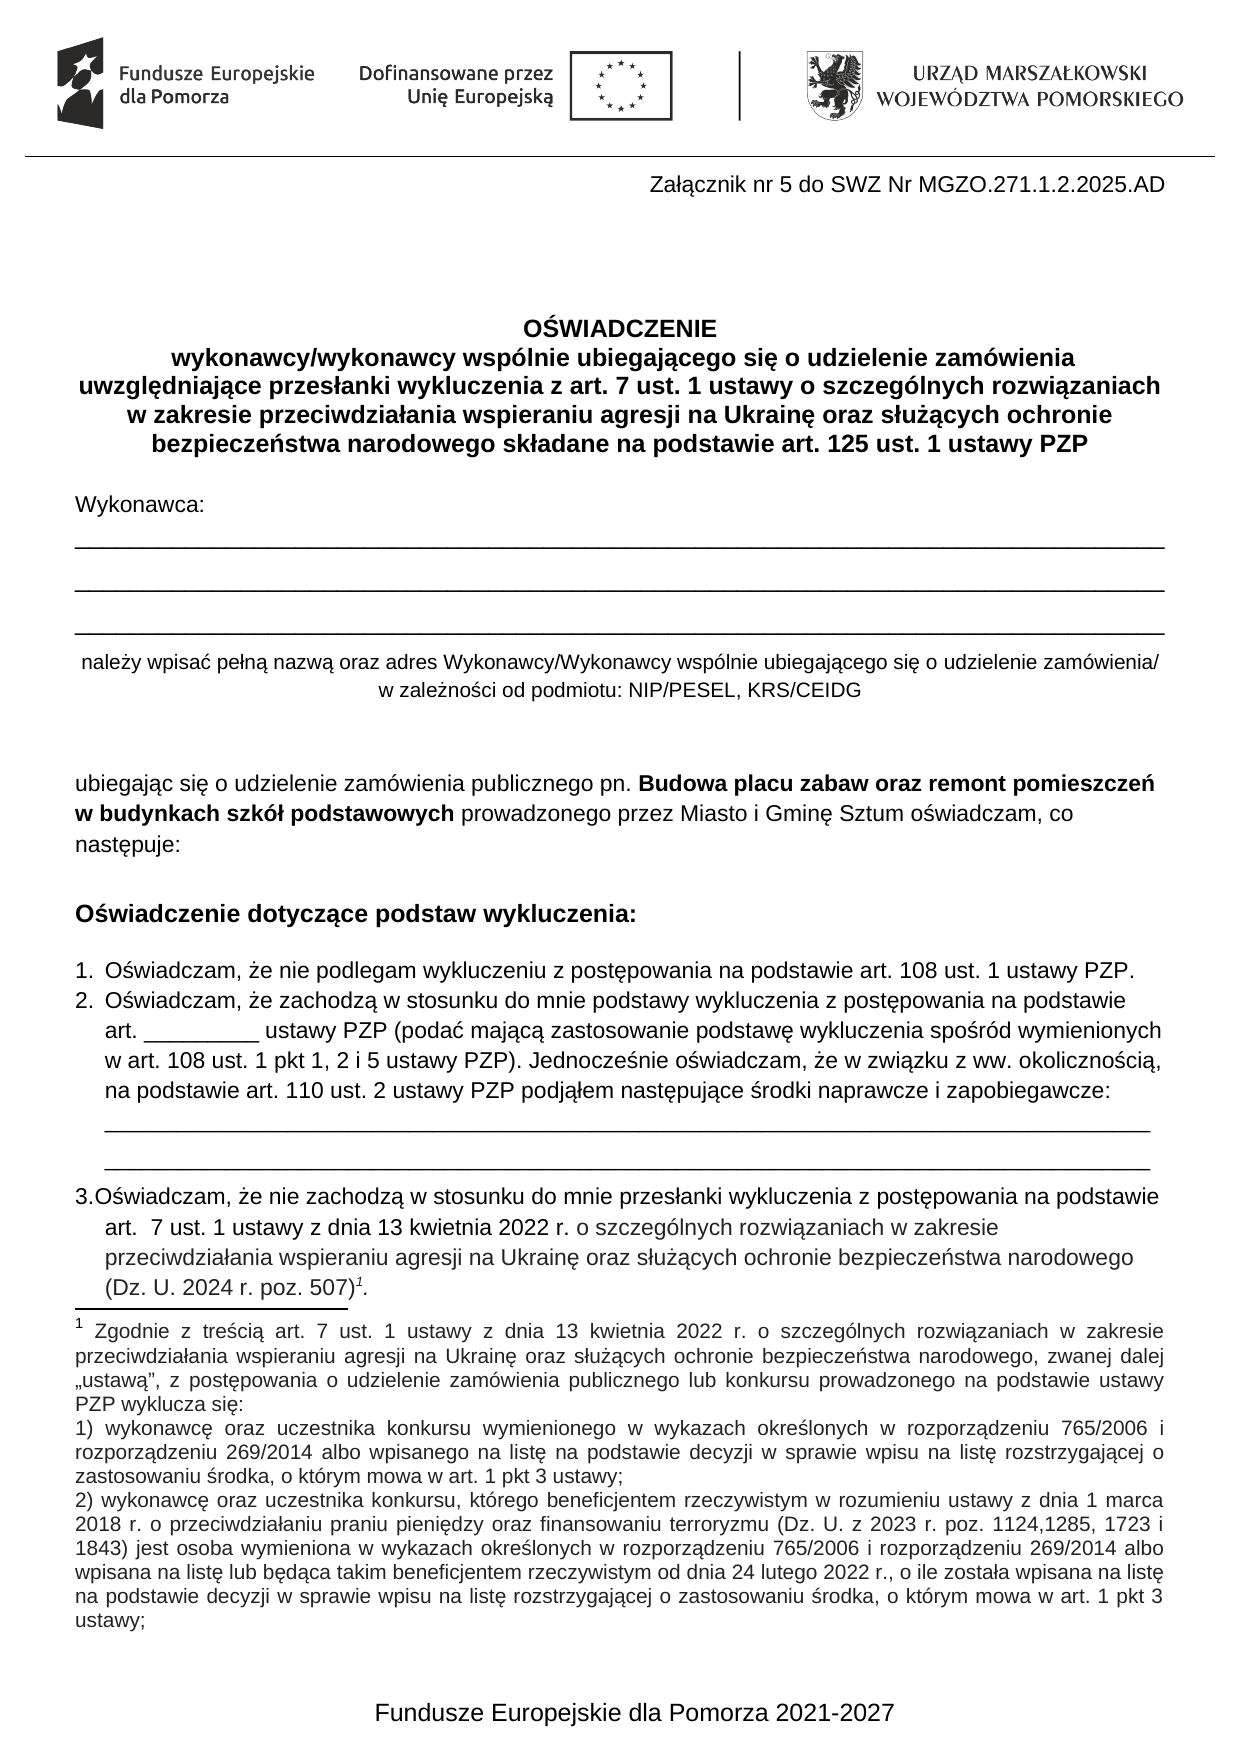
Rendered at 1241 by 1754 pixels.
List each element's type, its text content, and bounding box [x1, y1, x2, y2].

text Wykonawca: [75, 491, 1165, 517]
title OŚWIADCZENIE [75, 314, 1165, 342]
text Oświadczenie dotyczące podstaw wykluczenia: [75, 898, 1165, 927]
text należy wpisać pełną nazwą oraz adres Wykonawcy/Wykonawcy wspólnie ubiegającego się o udzielenie zamówienia/ [75, 650, 1165, 674]
list Oświadczam, że nie podlegam wykluczeniu z postępowania na podstawie art. 108 ust. 1 ustawy PZP. [75, 957, 1165, 983]
list Oświadczam, że zachodzą w stosunku do mnie podstawy wykluczenia z postępowania na podstawie art. _________ ustawy PZP (podać mającą zastosowanie podstawę wykluczenia spośród wymienionych w art. 108 ust. 1 pkt 1, 2 i 5 ustawy PZP). Jednocześnie oświadczam, że w związku z ww. okolicznością, na podstawie art. 110 ust. 2 ustawy PZP podjąłem następujące środki naprawcze i zapobiegawcze: [75, 987, 1165, 1104]
text Załącznik nr 5 do SWZ Nr MGZO.271.1.2.2025.AD [75, 171, 1165, 197]
picture [34, 14, 1206, 151]
title uwzględniające przesłanki wykluczenia z art. 7 ust. 1 ustawy o szczególnych rozwiązaniach w zakresie przeciwdziałania wspieraniu agresji na Ukrainę oraz służących ochronie bezpieczeństwa narodowego składane na podstawie art. 125 ust. 1 ustawy PZP [75, 371, 1165, 457]
text w zależności od podmiotu: NIP/PESEL, KRS/CEIDG [75, 678, 1165, 702]
list Oświadczam, że nie zachodzą w stosunku do mnie przesłanki wykluczenia z postępowania na podstawie art. 7 ust. 1 ustawy z dnia 13 kwietnia 2022 r. o szczególnych rozwiązaniach w zakresie przeciwdziałania wspieraniu agresji na Ukrainę oraz służących ochronie bezpieczeństwa narodowego (Dz. U. 2024 r. poz. 507). [75, 1183, 1165, 1300]
list ______________________________________________________________________________________ [104, 1145, 1165, 1171]
text ubiegając się o udzielenie zamówienia publicznego pn. Budowa placu zabaw oraz remont pomieszczeń w budynkach szkół podstawowych prowadzonego przez Miasto i Gminę Sztum oświadczam, co następuje: [75, 770, 1165, 857]
list ______________________________________________________________________________________ [104, 1108, 1165, 1133]
title wykonawcy/wykonawcy wspólnie ubiegającego się o udzielenie zamówienia [75, 342, 1165, 371]
